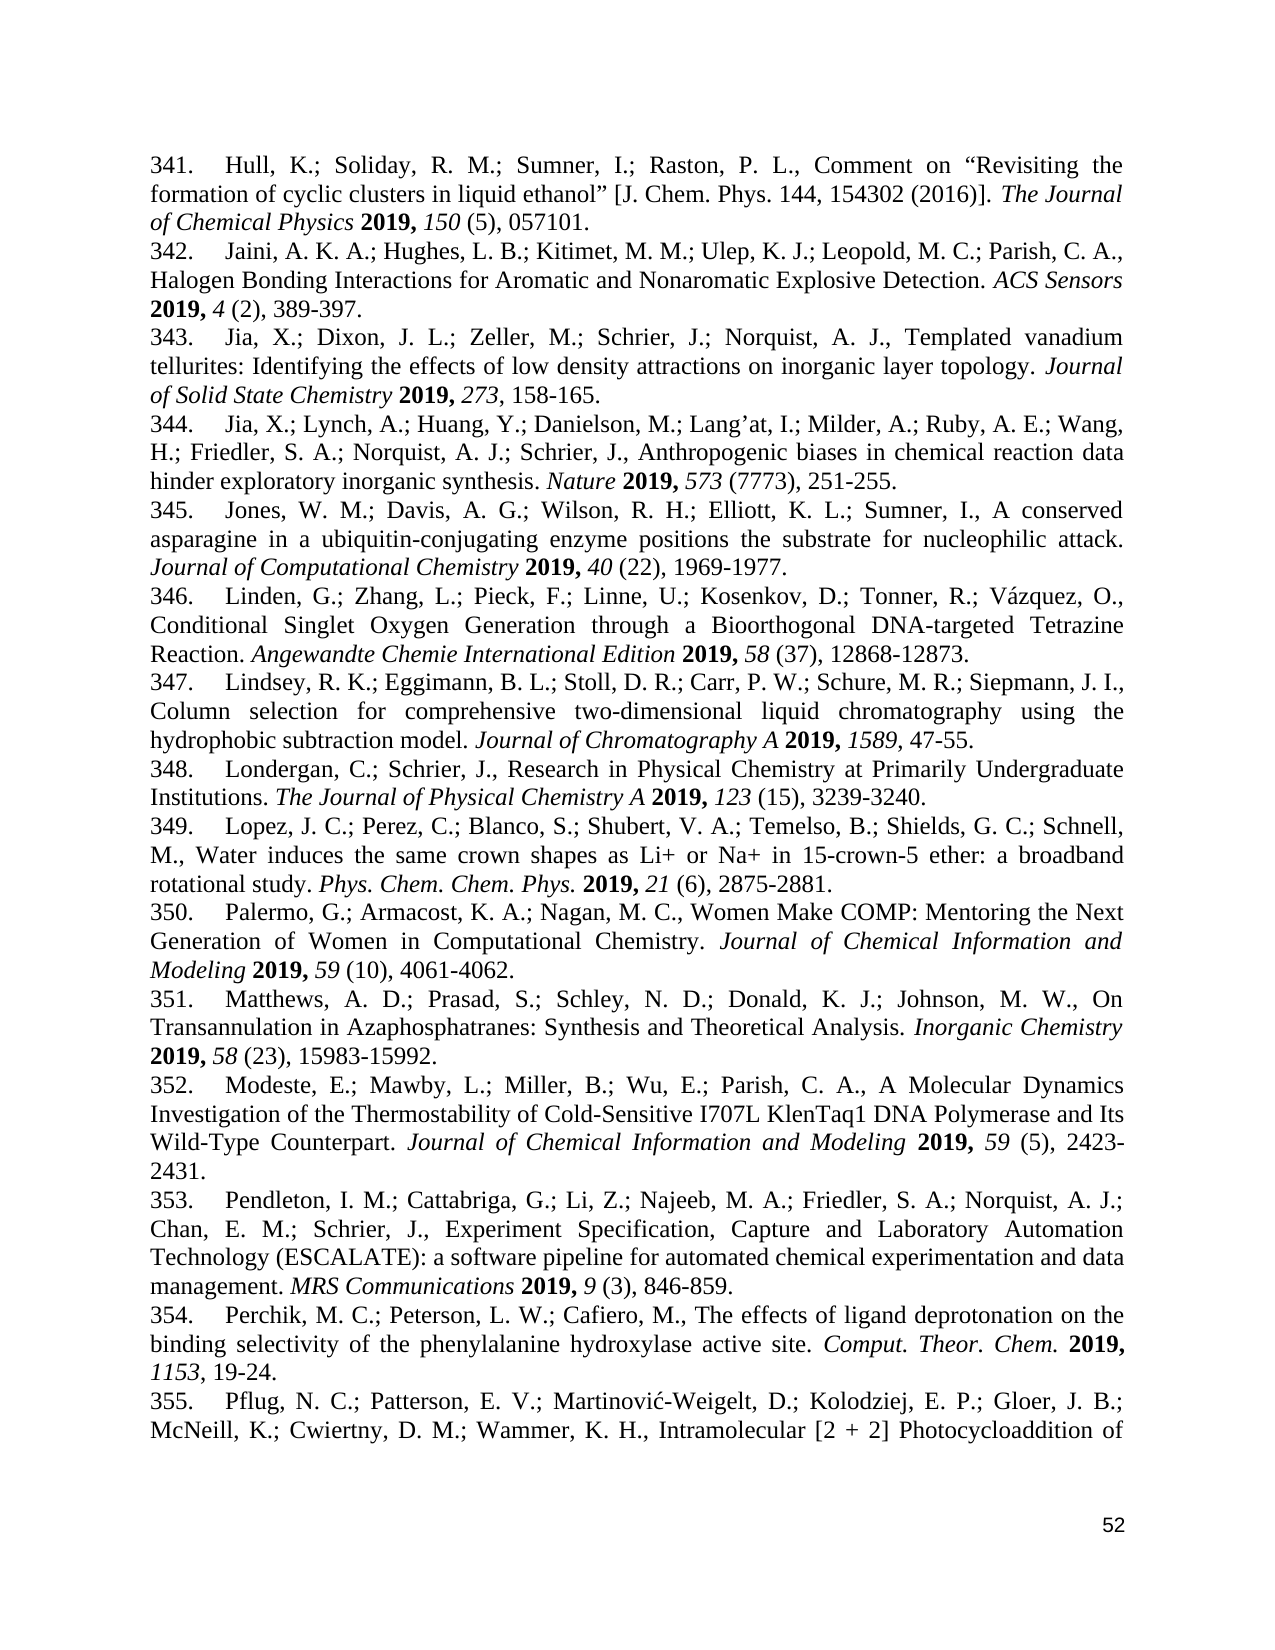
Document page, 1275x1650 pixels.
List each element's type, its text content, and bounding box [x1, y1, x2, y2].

text 353. Pendleton, I. M.; Cattabriga, G.; Li, Z.; Najeeb, M. A.; Friedler, S. A.; Norquist, A. J.; Chan, E. M.; Schrier, J., Experiment Specification, Capture and Laboratory Automation Technology (ESCALATE): a software pipeline for automated chemical experimentation and data management. MRS Communications 2019, 9 (3), 846-859. [150, 1185, 1125, 1300]
text 351. Matthews, A. D.; Prasad, S.; Schley, N. D.; Donald, K. J.; Johnson, M. W., On Transannulation in Azaphosphatranes: Synthesis and Theoretical Analysis. Inorganic Chemistry 2019, 58 (23), 15983-15992. [150, 984, 1125, 1070]
text 347. Lindsey, R. K.; Eggimann, B. L.; Stoll, D. R.; Carr, P. W.; Schure, M. R.; Siepmann, J. I., Column selection for comprehensive two-dimensional liquid chromatography using the hydrophobic subtraction model. Journal of Chromatography A 2019, 1589, 47-55. [150, 667, 1125, 754]
text 346. Linden, G.; Zhang, L.; Pieck, F.; Linne, U.; Kosenkov, D.; Tonner, R.; Vázquez, O., Conditional Singlet Oxygen Generation through a Bioorthogonal DNA-targeted Tetrazine Reaction. Angewandte Chemie International Edition 2019, 58 (37), 12868-12873. [150, 581, 1125, 667]
text 343. Jia, X.; Dixon, J. L.; Zeller, M.; Schrier, J.; Norquist, A. J., Templated vanadium tellurites: Identifying the effects of low density attractions on inorganic layer topology. Journal of Solid State Chemistry 2019, 273, 158-165. [150, 322, 1125, 409]
text 352. Modeste, E.; Mawby, L.; Miller, B.; Wu, E.; Parish, C. A., A Molecular Dynamics Investigation of the Thermostability of Cold-Sensitive I707L KlenTaq1 DNA Polymerase and Its Wild-Type Counterpart. Journal of Chemical Information and Modeling 2019, 59 (5), 2423-2431. [150, 1070, 1125, 1185]
text 344. Jia, X.; Lynch, A.; Huang, Y.; Danielson, M.; Lang’at, I.; Milder, A.; Ruby, A. E.; Wang, H.; Friedler, S. A.; Norquist, A. J.; Schrier, J., Anthropogenic biases in chemical reaction data hinder exploratory inorganic synthesis. Nature 2019, 573 (7773), 251-255. [150, 409, 1125, 495]
text 350. Palermo, G.; Armacost, K. A.; Nagan, M. C., Women Make COMP: Mentoring the Next Generation of Women in Computational Chemistry. Journal of Chemical Information and Modeling 2019, 59 (10), 4061-4062. [150, 897, 1125, 984]
text 345. Jones, W. M.; Davis, A. G.; Wilson, R. H.; Elliott, K. L.; Sumner, I., A conserved asparagine in a ubiquitin-conjugating enzyme positions the substrate for nucleophilic attack. Journal of Computational Chemistry 2019, 40 (22), 1969-1977. [150, 495, 1125, 581]
text 349. Lopez, J. C.; Perez, C.; Blanco, S.; Shubert, V. A.; Temelso, B.; Shields, G. C.; Schnell, M., Water induces the same crown shapes as Li+ or Na+ in 15-crown-5 ether: a broadband rotational study. Phys. Chem. Chem. Phys. 2019, 21 (6), 2875-2881. [150, 811, 1125, 897]
text 348. Londergan, C.; Schrier, J., Research in Physical Chemistry at Primarily Undergraduate Institutions. The Journal of Physical Chemistry A 2019, 123 (15), 3239-3240. [150, 754, 1125, 811]
text 354. Perchik, M. C.; Peterson, L. W.; Cafiero, M., The effects of ligand deprotonation on the binding selectivity of the phenylalanine hydroxylase active site. Comput. Theor. Chem. 2019, 1153, 19-24. [150, 1300, 1125, 1386]
text 341. Hull, K.; Soliday, R. M.; Sumner, I.; Raston, P. L., Comment on “Revisiting the formation of cyclic clusters in liquid ethanol” [J. Chem. Phys. 144, 154302 (2016)]. The Journal of Chemical Physics 2019, 150 (5), 057101. [150, 150, 1125, 236]
text 342. Jaini, A. K. A.; Hughes, L. B.; Kitimet, M. M.; Ulep, K. J.; Leopold, M. C.; Parish, C. A., Halogen Bonding Interactions for Aromatic and Nonaromatic Explosive Detection. ACS Sensors 2019, 4 (2), 389-397. [150, 236, 1125, 322]
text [150, 1386, 1125, 1444]
